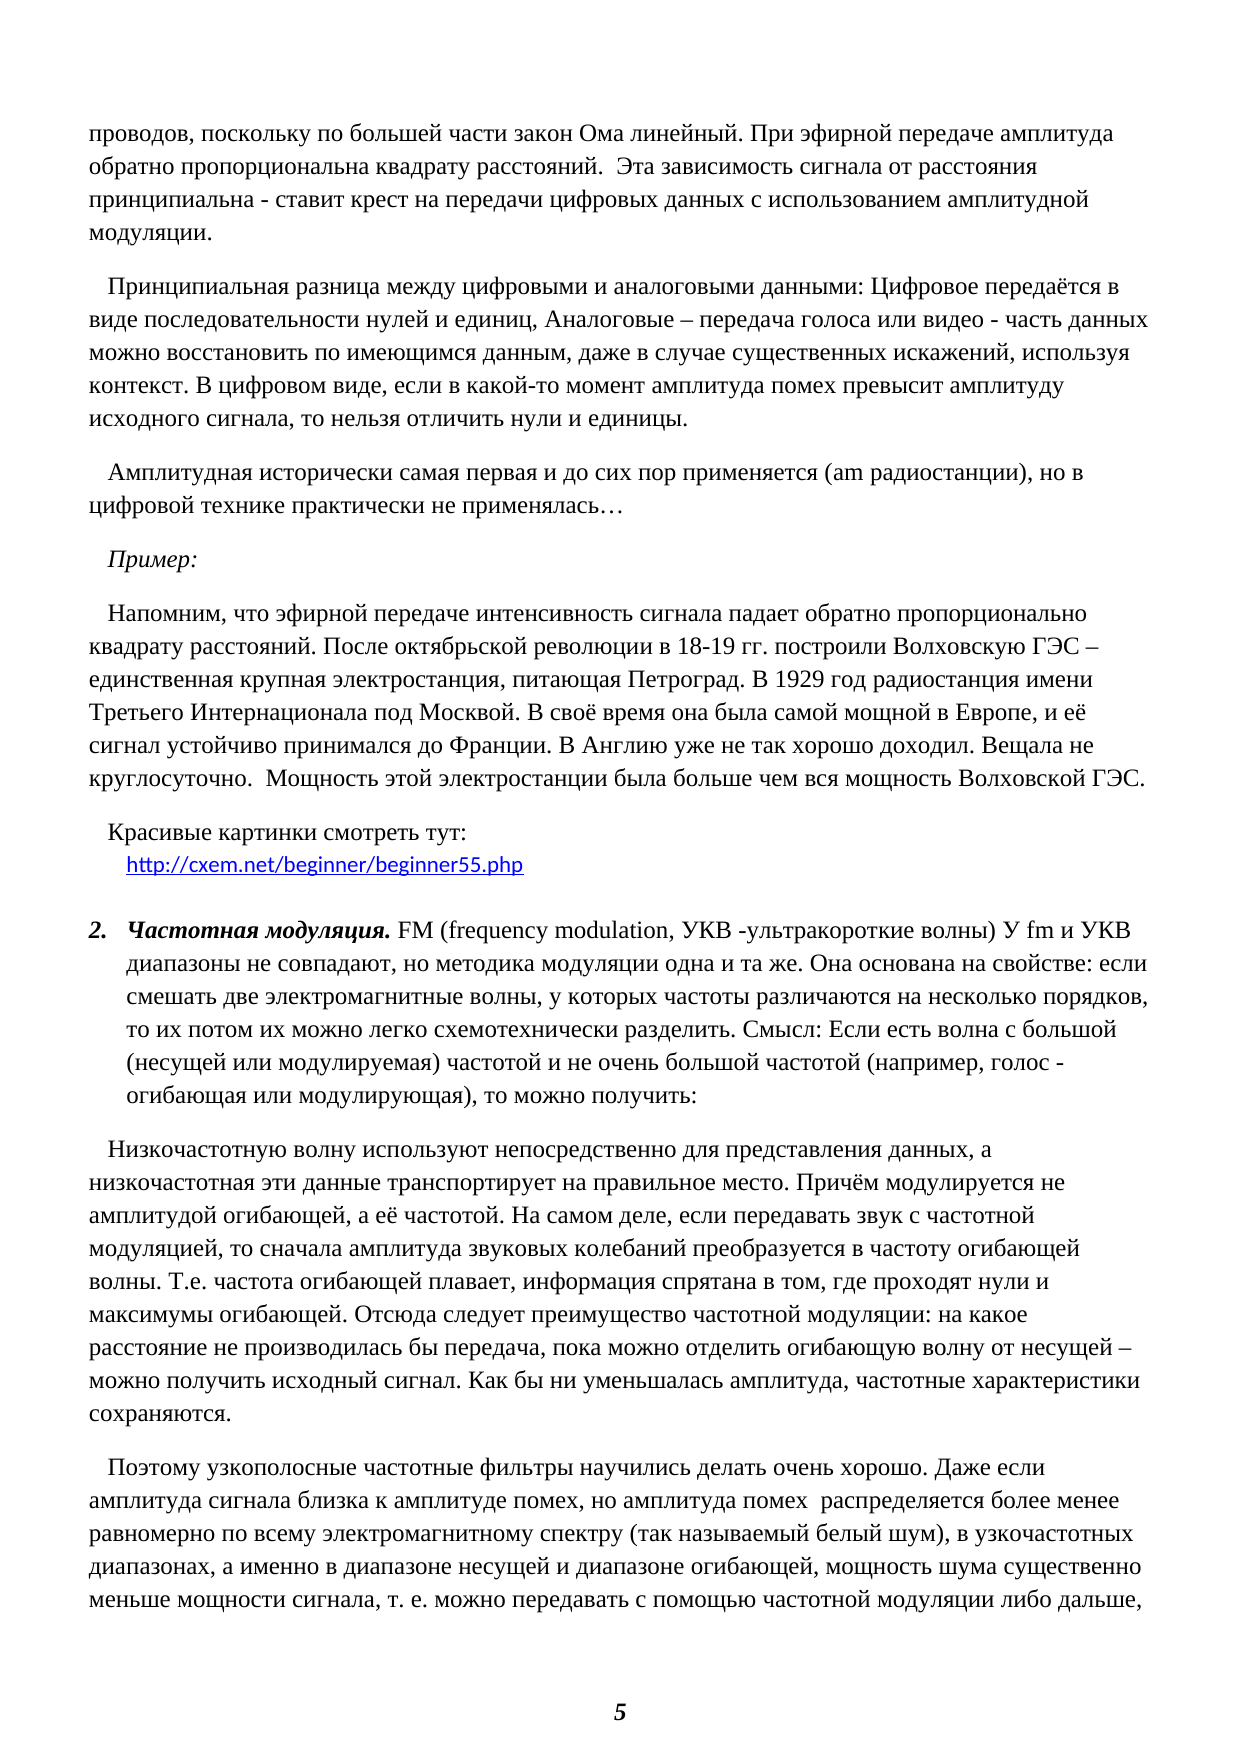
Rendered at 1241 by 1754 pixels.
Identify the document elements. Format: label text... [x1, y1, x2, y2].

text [89, 1452, 1152, 1613]
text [89, 118, 1152, 246]
text Пример: [89, 544, 1152, 573]
text Низкочастотную волну используют непосредственно для представления данных, а низкочастотная эти данные транспортирует на правильное место. Причём модулируется не амплитудой огибающей, а её частотой. На самом деле, если передавать звук с частотной модуляцией, то сначала амплитуда звуковых колебаний преобразуется в частоту огибающей волны. Т.е. частота огибающей плавает, информация спрятана в том, где проходят нули и максимумы огибающей. Отсюда следует преимущество частотной модуляции: на какое расстояние не производилась бы передача, пока можно отделить огибающую волну от несущей – можно получить исходный сигнал. Как бы ни уменьшалась амплитуда, частотные характеристики сохраняются. [89, 1134, 1152, 1427]
text Принципиальная разница между цифровыми и аналоговыми данными: Цифровое передаётся в виде последовательности нулей и единиц, Аналоговые – передача голоса или видео - часть данных можно восстановить по имеющимся данным, даже в случае существенных искажений, используя контекст. В цифровом виде, если в какой-то момент амплитуда помех превысит амплитуду исходного сигнала, то нельзя отличить нули и единицы. [89, 271, 1152, 432]
text Амплитудная исторически самая первая и до сих пор применяется (am радиостанции), но в цифровой технике практически не применялась… [89, 457, 1152, 519]
list Частотная модуляция. FM (frequency modulation, УКВ -ультракороткие волны) У fm и УКВ диапазоны не совпадают, но методика модуляции одна и та же. Она основана на свойстве: если смешать две электромагнитные волны, у которых частоты различаются на несколько порядков, то их потом их можно легко схемотехнически разделить. Смысл: Если есть волна с большой (несущей или модулируемая) частотой и не очень большой частотой (например, голос - огибающая или модулирующая), то можно получить: [89, 915, 1152, 1109]
list Красивые картинки смотреть тут: [89, 817, 1152, 845]
text Напомним, что эфирной передаче интенсивность сигнала падает обратно пропорционально квадрату расстояний. После октябрьской революции в 18-19 гг. построили Волховскую ГЭС – единственная крупная электростанция, питающая Петроград. В 1929 год радиостанция имени Третьего Интернационала под Москвой. В своё время она была самой мощной в Европе, и её сигнал устойчиво принимался до Франции. В Англию уже не так хорошо доходил. Вещала не круглосуточно. Мощность этой электростанции была больше чем вся мощность Волховской ГЭС. [89, 598, 1152, 792]
list http://cxem.net/beginner/beginner55.php [126, 850, 1152, 878]
